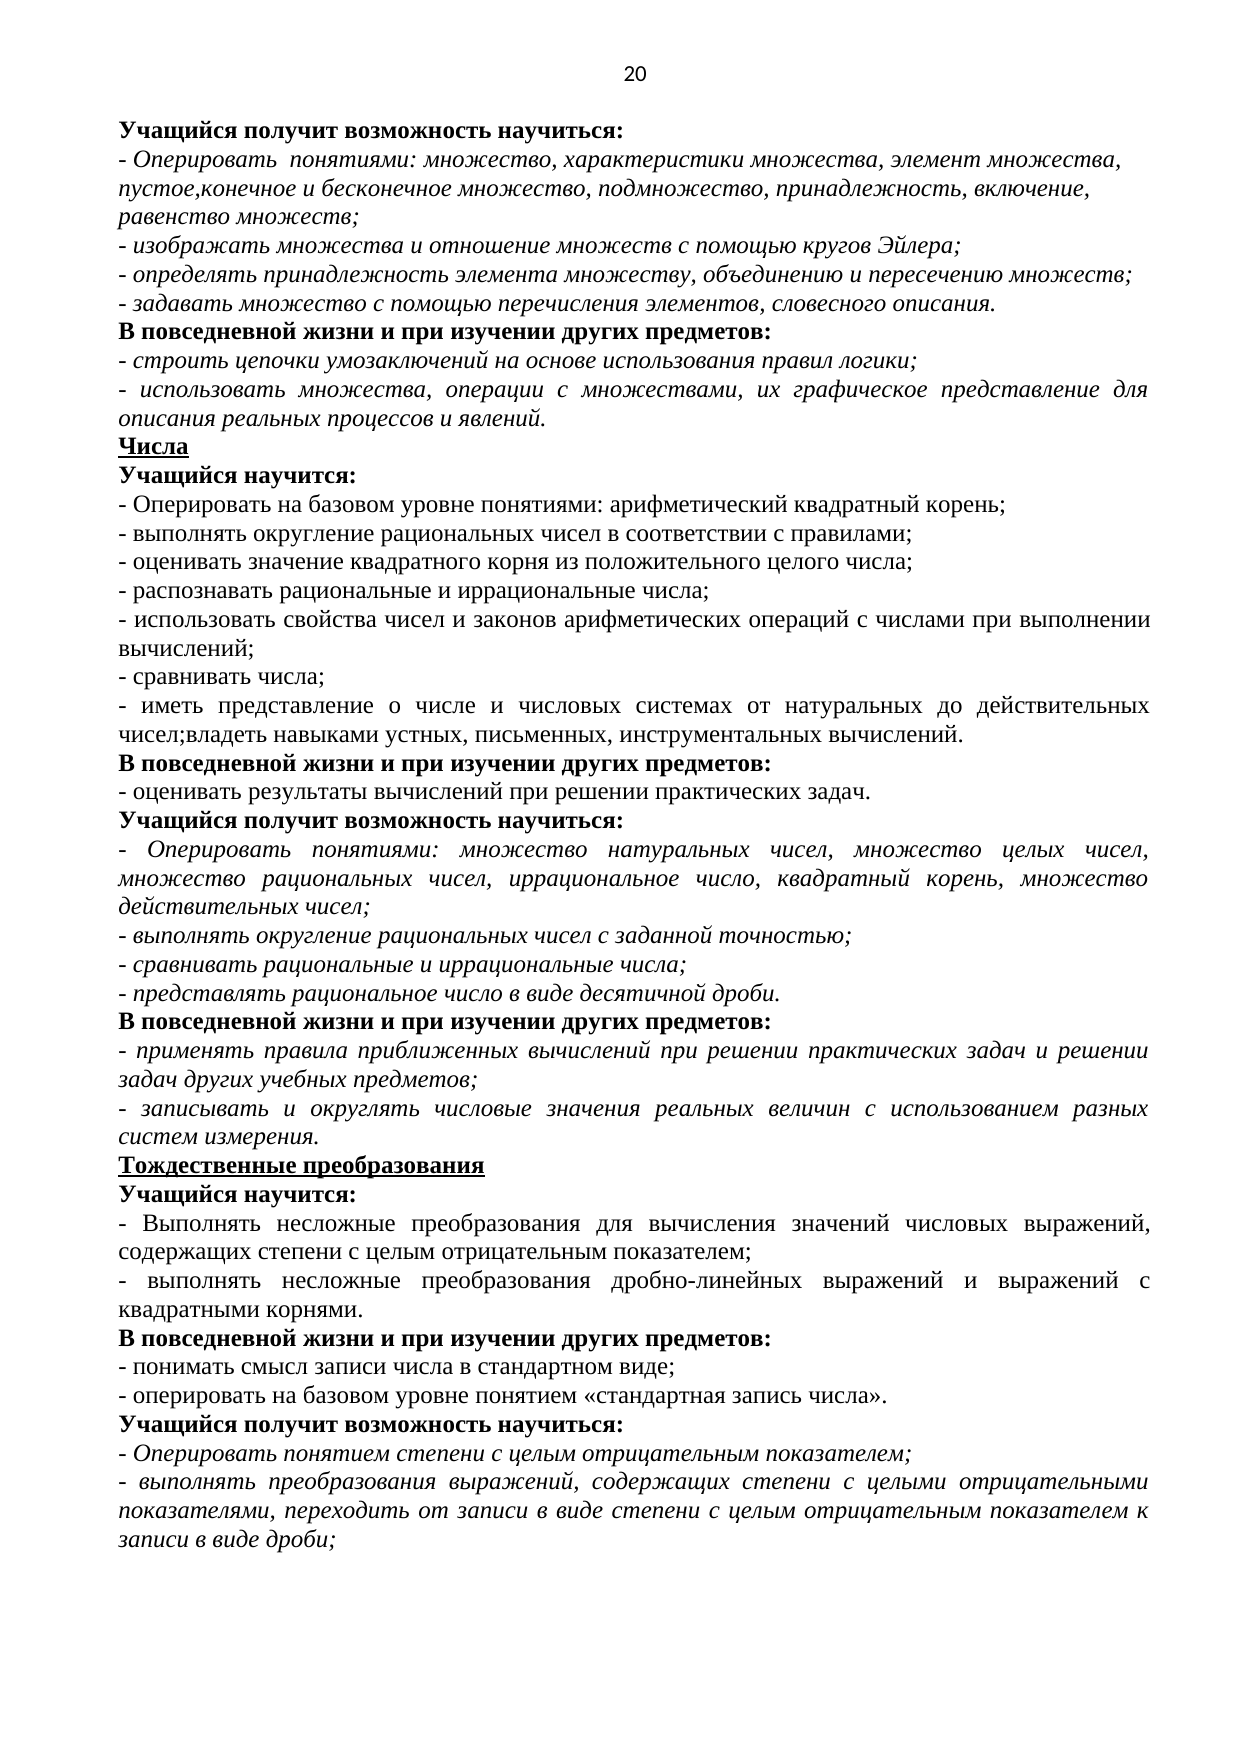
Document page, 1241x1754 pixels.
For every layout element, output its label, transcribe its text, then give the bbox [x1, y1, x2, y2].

list - строить цепочки умозаключений на основе использования правил логики; [118, 345, 1152, 374]
list - определять принадлежность элемента множеству, объединению и пересечению множеств; [118, 259, 1152, 288]
text В повседневной жизни и при изучении других предметов: [118, 316, 1152, 345]
list - Выполнять несложные преобразования для вычисления значений числовых выражений, содержащих степени с целым отрицательным показателем; [118, 1208, 1152, 1265]
list - понимать смысл записи числа в стандартном виде; [118, 1351, 1152, 1380]
list - распознавать рациональные и иррациональные числа; [118, 575, 1152, 604]
list - изображать множества и отношение множеств с помощью кругов Эйлера; [118, 230, 1152, 259]
subtitle Учащийся научится: [118, 1179, 1152, 1208]
list - применять правила приближенных вычислений при решении практических задач и решении задач других учебных предметов; [118, 1035, 1152, 1093]
text Тождественные преобразования [118, 1150, 1152, 1179]
list - выполнять преобразования выражений, содержащих степени с целыми отрицательными показателями, переходить от записи в виде степени с целым отрицательным показателем к записи в виде дроби; [118, 1466, 1152, 1553]
list - оперировать на базовом уровне понятием «стандартная запись числа». [118, 1380, 1152, 1409]
list - выполнять округление рациональных чисел в соответствии с правилами; [118, 518, 1152, 546]
list - иметь представление о числе и числовых системах от натуральных до действительных чисел;владеть навыками устных, письменных, инструментальных вычислений. [118, 690, 1152, 748]
list - Оперировать понятиями: множество, характеристики множества, элемент множества, пустое,конечное и бесконечное множество, подмножество, принадлежность, включение, равенство множеств; [118, 144, 1152, 230]
list - выполнять несложные преобразования дробно-линейных выражений и выражений с квадратными корнями. [118, 1265, 1152, 1323]
subtitle Учащийся научится: [118, 460, 1152, 489]
text В повседневной жизни и при изучении других предметов: [118, 1323, 1152, 1351]
list - Оперировать на базовом уровне понятиями: арифметический квадратный корень; [118, 489, 1152, 518]
list - Оперировать понятиями: множество натуральных чисел, множество целых чисел, множество рациональных чисел, иррациональное число, квадратный корень, множество действительных чисел; [118, 834, 1152, 920]
list - задавать множество с помощью перечисления элементов, словесного описания. [118, 288, 1152, 316]
text - представлять рациональное число в виде десятичной дроби. [118, 978, 1152, 1006]
list - Оперировать понятием степени с целым отрицательным показателем; [118, 1438, 1152, 1466]
list - записывать и округлять числовые значения реальных величин с использованием разных систем измерения. [118, 1093, 1152, 1150]
text Числа [118, 431, 1152, 460]
list Учащийся получит возможность научиться: [118, 1409, 1152, 1438]
list - сравнивать рациональные и иррациональные числа; [118, 949, 1152, 978]
text В повседневной жизни и при изучении других предметов: [118, 748, 1152, 776]
list Учащийся получит возможность научиться: [118, 805, 1152, 834]
text В повседневной жизни и при изучении других предметов: [118, 1006, 1152, 1035]
list Учащийся получит возможность научиться: [118, 115, 1152, 144]
list - использовать свойства чисел и законов арифметических операций с числами при выполнении вычислений; [118, 604, 1152, 661]
list - использовать множества, операции с множествами, их графическое представление для описания реальных процессов и явлений. [118, 374, 1152, 431]
list - оценивать результаты вычислений при решении практических задач. [118, 776, 1152, 805]
list - сравнивать числа; [118, 661, 1152, 690]
list - выполнять округление рациональных чисел с заданной точностью; [118, 920, 1152, 949]
list - оценивать значение квадратного корня из положительного целого числа; [118, 546, 1152, 575]
